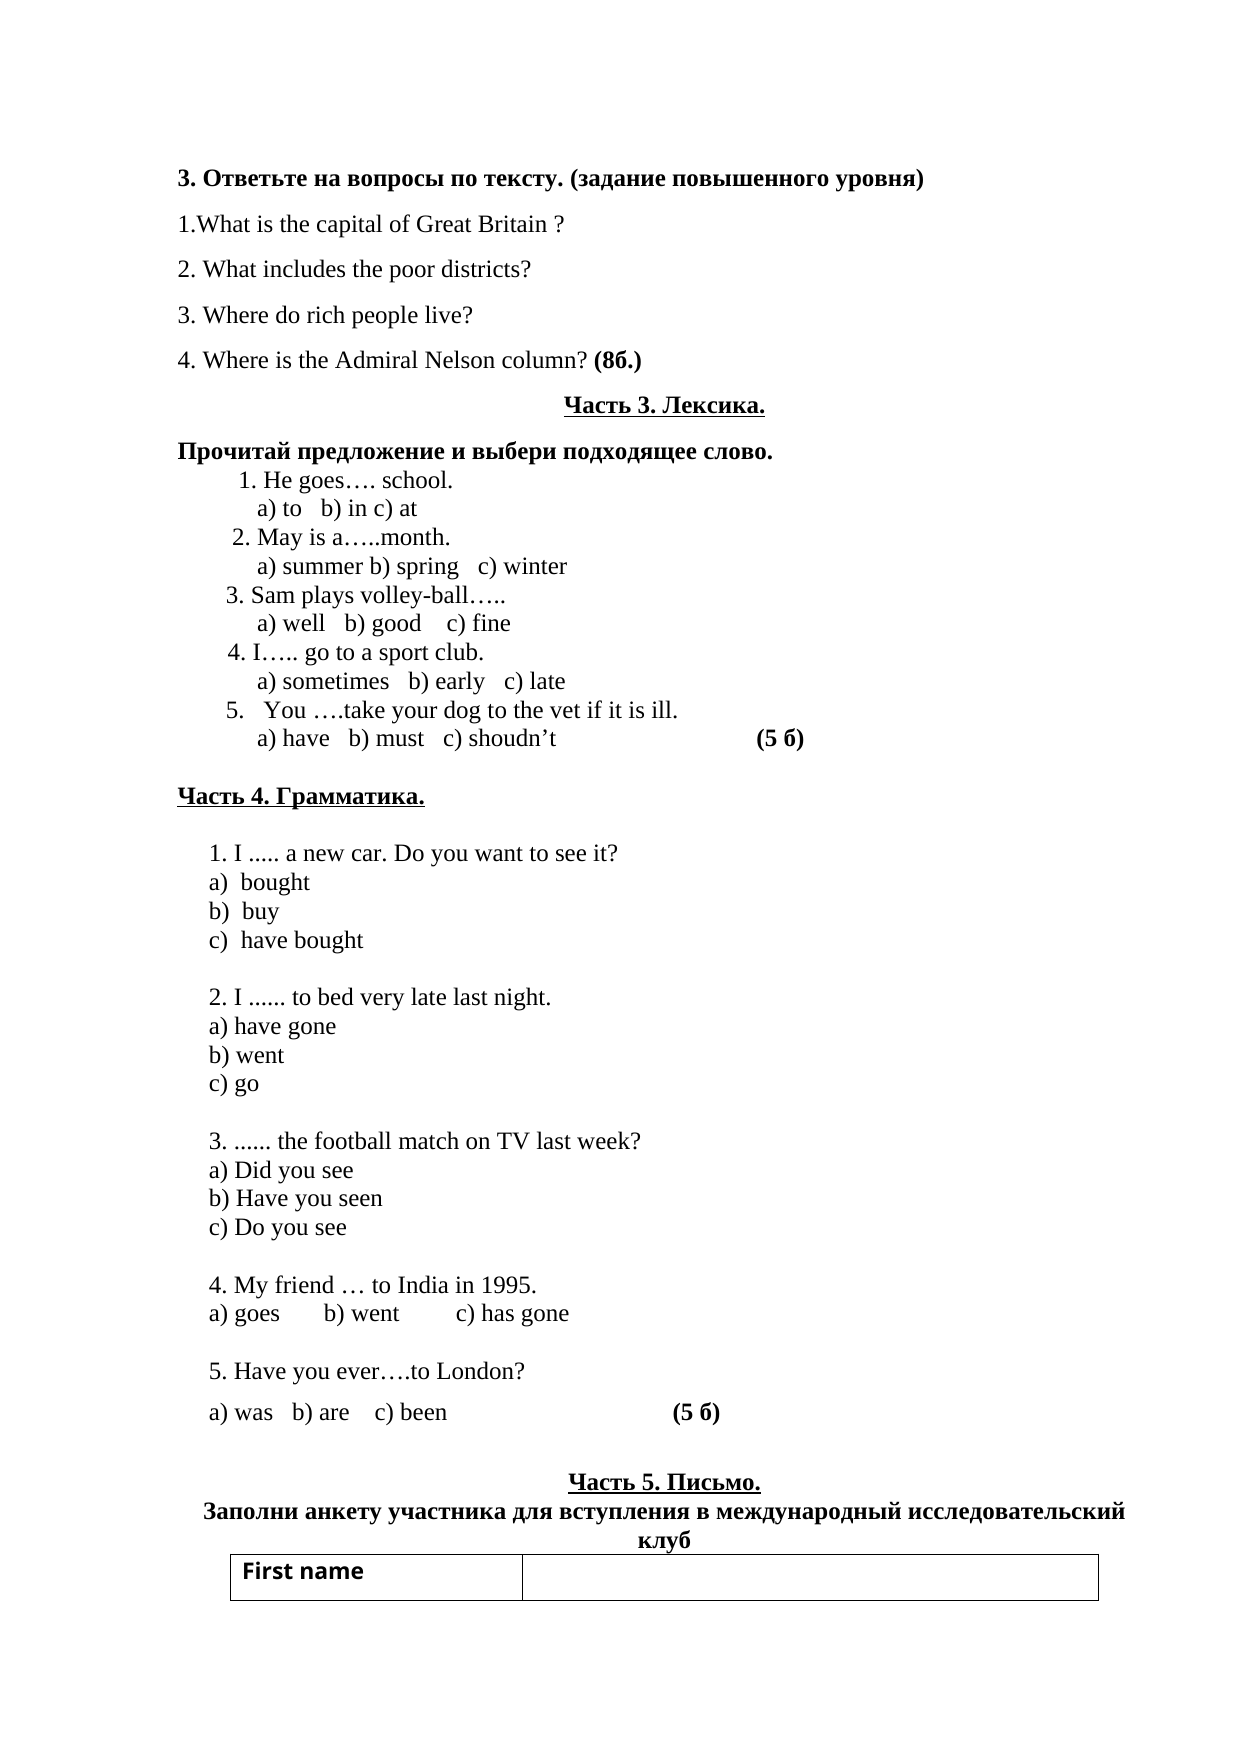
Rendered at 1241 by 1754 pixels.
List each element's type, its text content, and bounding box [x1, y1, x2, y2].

text Часть 5. Письмо. [177, 1467, 1152, 1496]
text b) went [177, 1040, 1152, 1068]
text 3. Sam plays volley-ball….. [207, 580, 1152, 608]
text 1.What is the capital of Great Britain ? [177, 209, 1152, 238]
text a) Did you see [177, 1155, 1152, 1183]
text 5. You ….take your dog to the vet if it is ill. [207, 695, 1152, 723]
text c) have bought [177, 925, 1152, 953]
text b) buy [177, 896, 1152, 925]
text a) have gone [177, 1011, 1152, 1040]
text 4. Where is the Admiral Nelson column? (8б.) [177, 345, 1152, 374]
text 2. I ...... to bed very late last night. [177, 982, 1152, 1011]
text Заполни анкету участника для вступления в международный исследовательский клуб [177, 1496, 1152, 1553]
text a) was b) are c) been (5 б) [177, 1397, 1152, 1426]
text Прочитай предложение и выбери подходящее слово. [177, 436, 1152, 465]
text Часть 4. Грамматика. [177, 781, 1152, 810]
text a) goes b) went c) has gone [177, 1298, 1152, 1327]
text a) summer b) spring c) winter [207, 551, 1152, 580]
table_header [523, 1555, 1098, 1600]
text Часть 3. Лексика. [177, 391, 1152, 419]
text a) have b) must c) shoudn’t (5 б) [207, 723, 1152, 752]
text c) go [177, 1068, 1152, 1097]
text c) Do you see [177, 1212, 1152, 1241]
text a) bought [177, 867, 1152, 896]
text b) Have you seen [177, 1183, 1152, 1212]
table_header First name [231, 1555, 522, 1600]
text a) sometimes b) early c) late [207, 666, 1152, 695]
text 1. He goes…. school. [207, 465, 1152, 493]
text 5. Have you ever….to London? [177, 1356, 1152, 1385]
text 2. May is a…..month. [207, 522, 1152, 551]
text 4. I….. go to a sport club. [177, 637, 1152, 666]
text 4. My friend … to India in 1995. [177, 1270, 1152, 1298]
text 1. I ..... a new car. Do you want to see it? [177, 838, 1152, 867]
text a) well b) good c) fine [207, 608, 1152, 637]
text a) to b) in c) at [207, 493, 1152, 522]
text 2. What includes the poor districts? [177, 254, 1152, 283]
text 3. ...... the football match on TV last week? [177, 1126, 1152, 1155]
text 3. Ответьте на вопросы по тексту. (задание повышенного уровня) [177, 163, 1152, 192]
text 3. Where do rich people live? [177, 300, 1152, 328]
